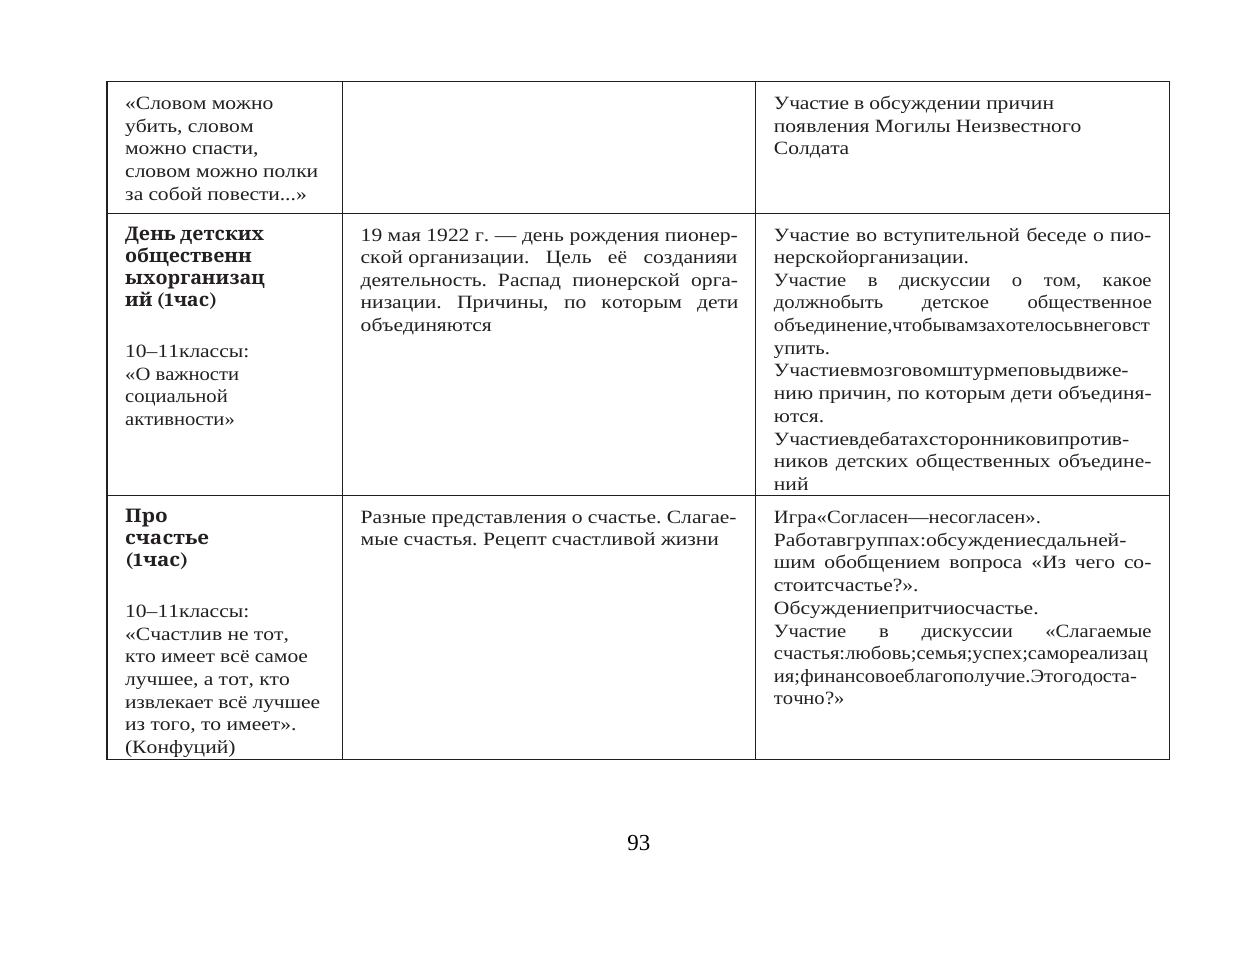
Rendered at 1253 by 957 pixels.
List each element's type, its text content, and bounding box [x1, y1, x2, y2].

table_cell Участие в обсуждении причин появления Могилы Неизвестного Солдата [756, 82, 1169, 213]
table_cell Про счастье (1час) 10–11классы: «Счастлив не тот, кто имеет всё самое лучшее, а тот, кто извлекает всё лучшее из того, то имеет». (Конфуций) [108, 496, 342, 758]
table_cell Участие во вступительной беседе о пио-нерскойорганизации. Участие в дискуссии о том, какое должнобыть детское общественное объединение,чтобывамзахотелосьвнеговступить. Участиевмозговомштурмеповыдвиже-нию причин, по которым дети объединя-ются. Участиевдебатахсторонниковипротив-ников детских общественных объедине-ний [756, 214, 1169, 495]
table_cell [343, 82, 755, 213]
table_cell День детских общественныхорганизаций (1час) 10–11классы: «О важности социальной активности» [108, 214, 342, 495]
table_cell Игра«Согласен—несогласен». Работавгруппах:обсуждениесдальней-шим обобщением вопроса «Из чего со-стоитсчастье?». Обсуждениепритчиосчастье. Участие в дискуссии «Слагаемые счастья:любовь;семья;успех;самореализация;финансовоеблагополучие.Этогодоста-точно?» [756, 496, 1169, 758]
table_cell Разные представления о счастье. Слагае-мые счастья. Рецепт счастливой жизни [343, 496, 755, 758]
table_cell «Словом можно убить, словом можно спасти, словом можно полки за собой повести...» [108, 82, 342, 213]
table_cell 19 мая 1922 г. — день рождения пионер-ской организации. Цель её созданияи деятельность. Распад пионерской орга-низации. Причины, по которым дети объединяются [343, 214, 755, 495]
